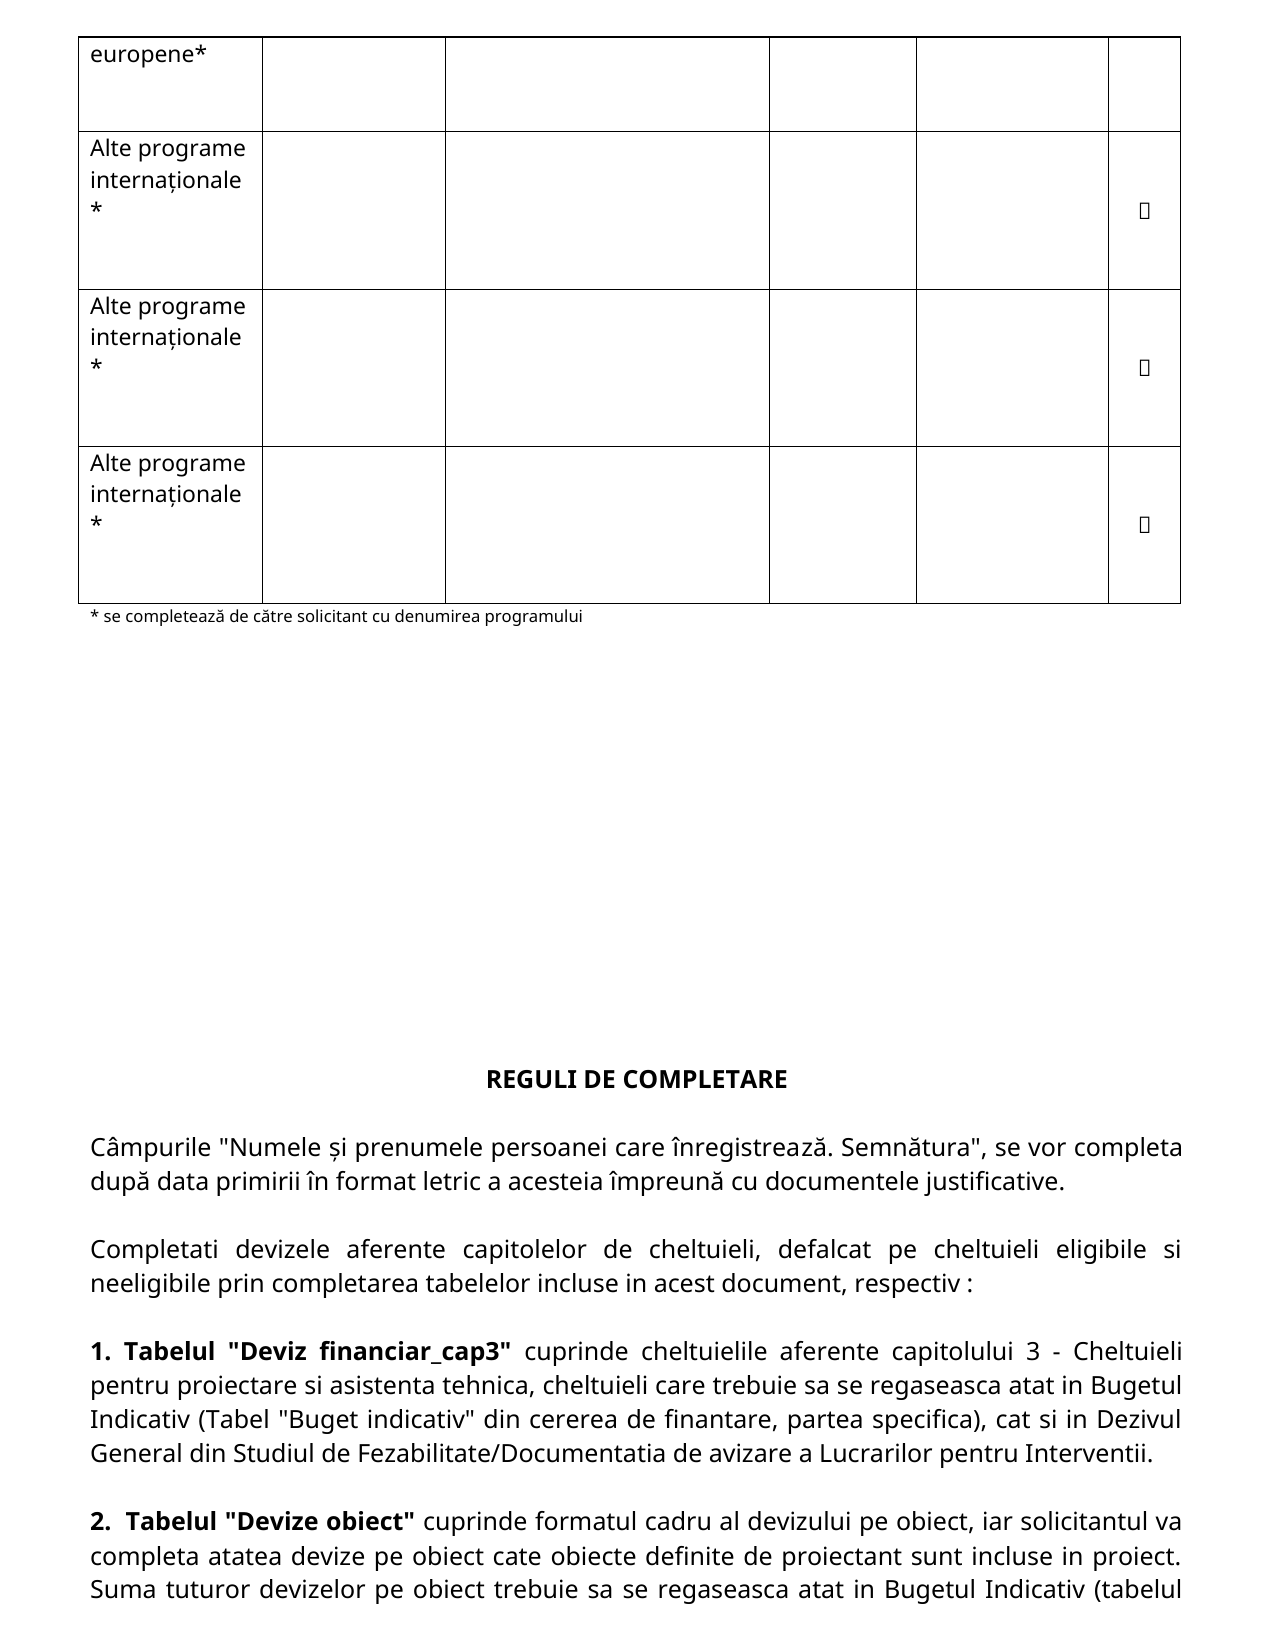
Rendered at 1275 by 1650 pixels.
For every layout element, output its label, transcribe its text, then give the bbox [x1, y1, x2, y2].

table_cell Alte programe internaționale* [79, 132, 262, 288]
table_cell [446, 132, 769, 288]
table_cell [446, 447, 769, 603]
table_cell  [1109, 38, 1180, 131]
table_cell  [1109, 290, 1180, 446]
table_cell [917, 132, 1108, 288]
table_cell [263, 38, 445, 131]
text Completati devizele aferente capitolelor de cheltuieli, defalcat pe cheltuieli eligibile si neeligibile prin completarea tabelelor incluse in acest document, respectiv : [90, 1232, 1183, 1300]
text 1. Tabelul "Deviz financiar_cap3" cuprinde cheltuielile aferente capitolului 3 - Cheltuieli pentru proiectare si asistenta tehnica, cheltuieli care trebuie sa se regaseasca atat in Bugetul Indicativ (Tabel "Buget indicativ" din cererea de finantare, partea specifica), cat si in Dezivul General din Studiul de Fezabilitate/Documentatia de avizare a Lucrarilor pentru Interventii. [90, 1334, 1183, 1470]
table_cell Alte programe internaționale* [79, 447, 262, 603]
text REGULI DE COMPLETARE [90, 1061, 1183, 1095]
table_cell [917, 290, 1108, 446]
table_cell [770, 38, 916, 131]
table_cell [446, 290, 769, 446]
table_cell [917, 447, 1108, 603]
table_cell Alte programe internaționale* [79, 290, 262, 446]
table_cell [446, 38, 769, 131]
table_cell [770, 447, 916, 603]
table_cell  [1109, 132, 1180, 288]
table_cell [770, 132, 916, 288]
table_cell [79, 38, 262, 131]
table_cell  [1109, 447, 1180, 603]
table_cell [263, 290, 445, 446]
table_cell [263, 132, 445, 288]
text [90, 1504, 1183, 1606]
text * se completează de către solicitant cu denumirea programului [90, 604, 1183, 627]
table_cell [917, 38, 1108, 131]
table_cell [770, 290, 916, 446]
text Câmpurile "Numele şi prenumele persoanei care înregistrează. Semnătura", se vor completa după data primirii în format letric a acesteia împreună cu documentele justificative. [90, 1129, 1183, 1197]
table_cell [263, 447, 445, 603]
